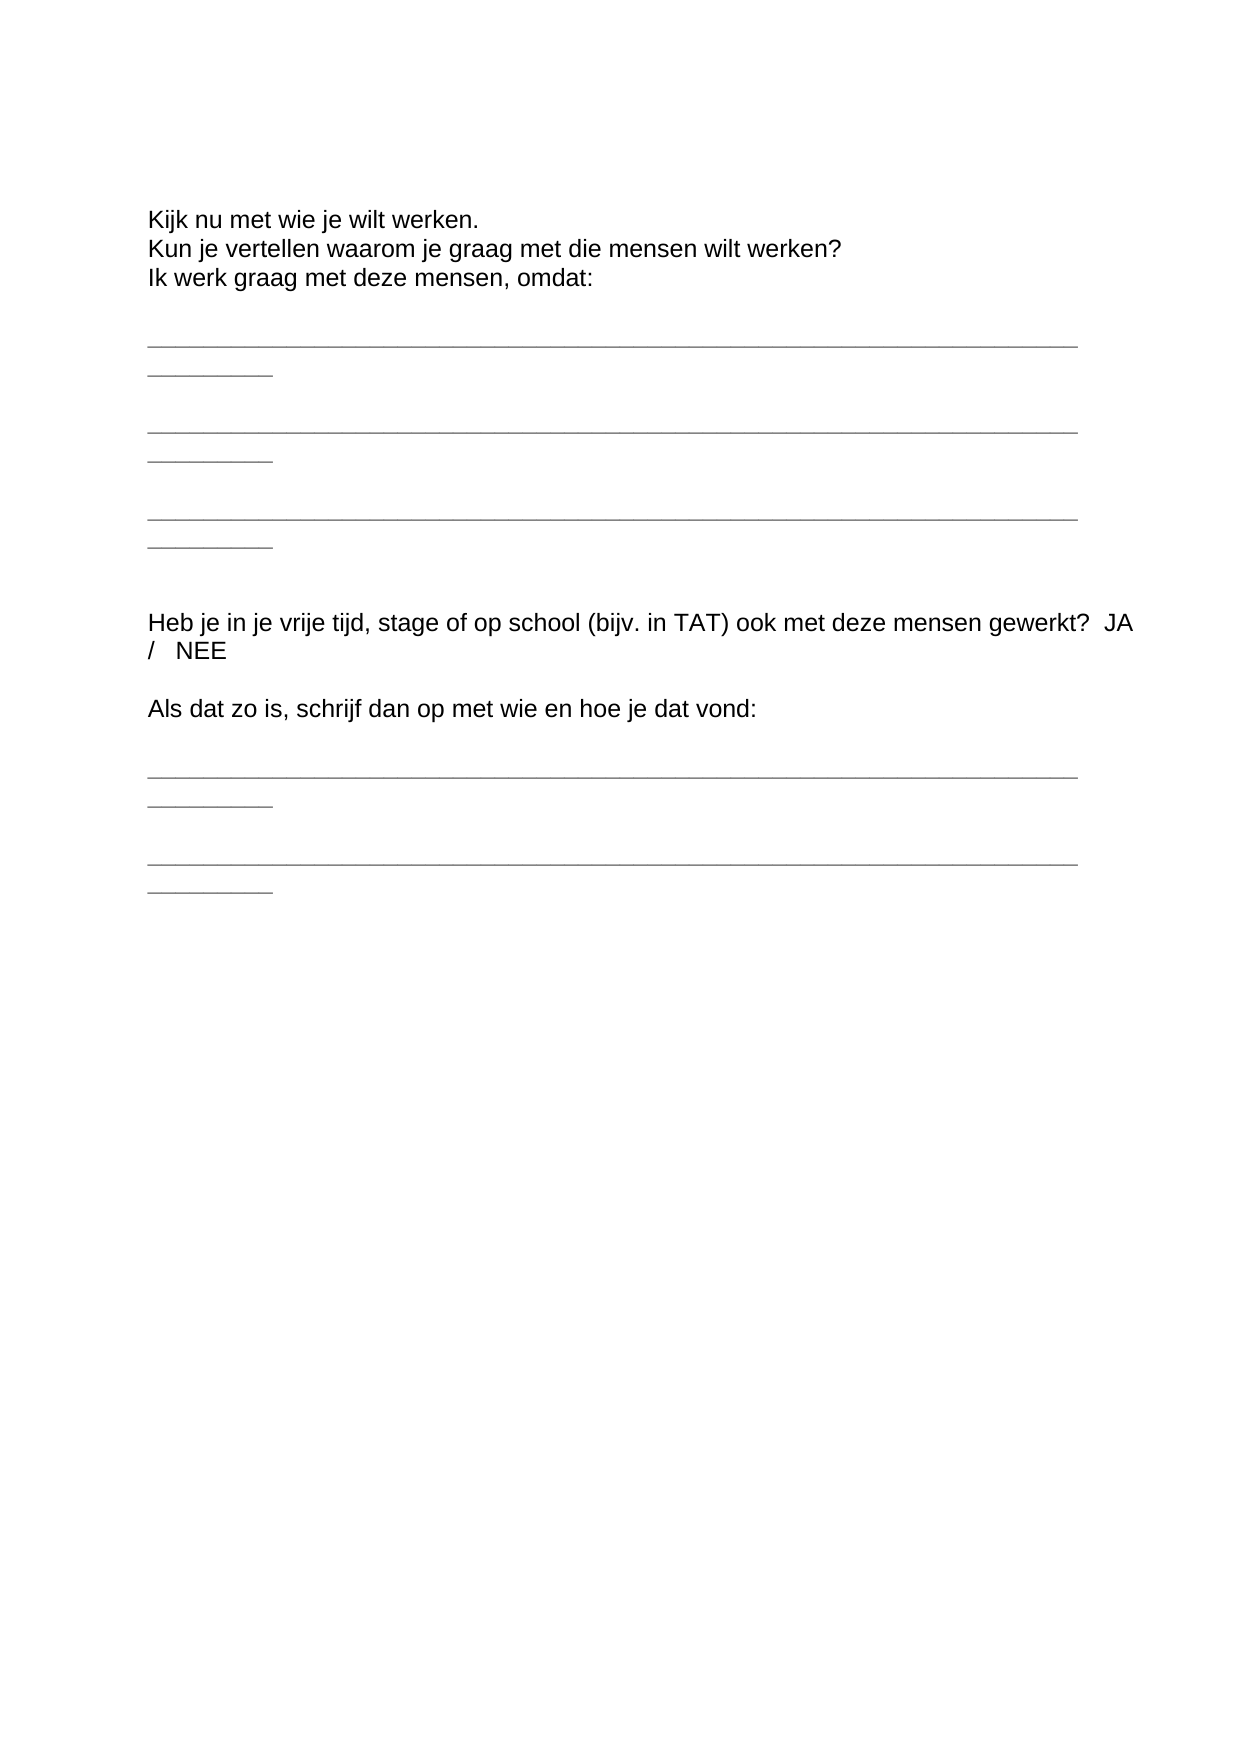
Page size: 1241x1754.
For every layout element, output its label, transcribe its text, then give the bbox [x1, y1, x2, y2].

text ____________________________________________________________________________ [148, 406, 1093, 464]
text ____________________________________________________________________________ [148, 320, 1093, 378]
text Heb je in je vrije tijd, stage of op school (bijv. in TAT) ook met deze mensen gewerkt? JA / NEE [148, 608, 1137, 665]
text Kijk nu met wie je wilt werken. [148, 205, 1093, 234]
text ____________________________________________________________________________ [148, 751, 1093, 809]
text Ik werk graag met deze mensen, omdat: [148, 263, 1093, 291]
text ____________________________________________________________________________ [148, 493, 1093, 550]
text Kun je vertellen waarom je graag met die mensen wilt werken? [148, 234, 1093, 263]
text ____________________________________________________________________________ [148, 838, 1093, 895]
text Als dat zo is, schrijf dan op met wie en hoe je dat vond: [148, 694, 1093, 723]
